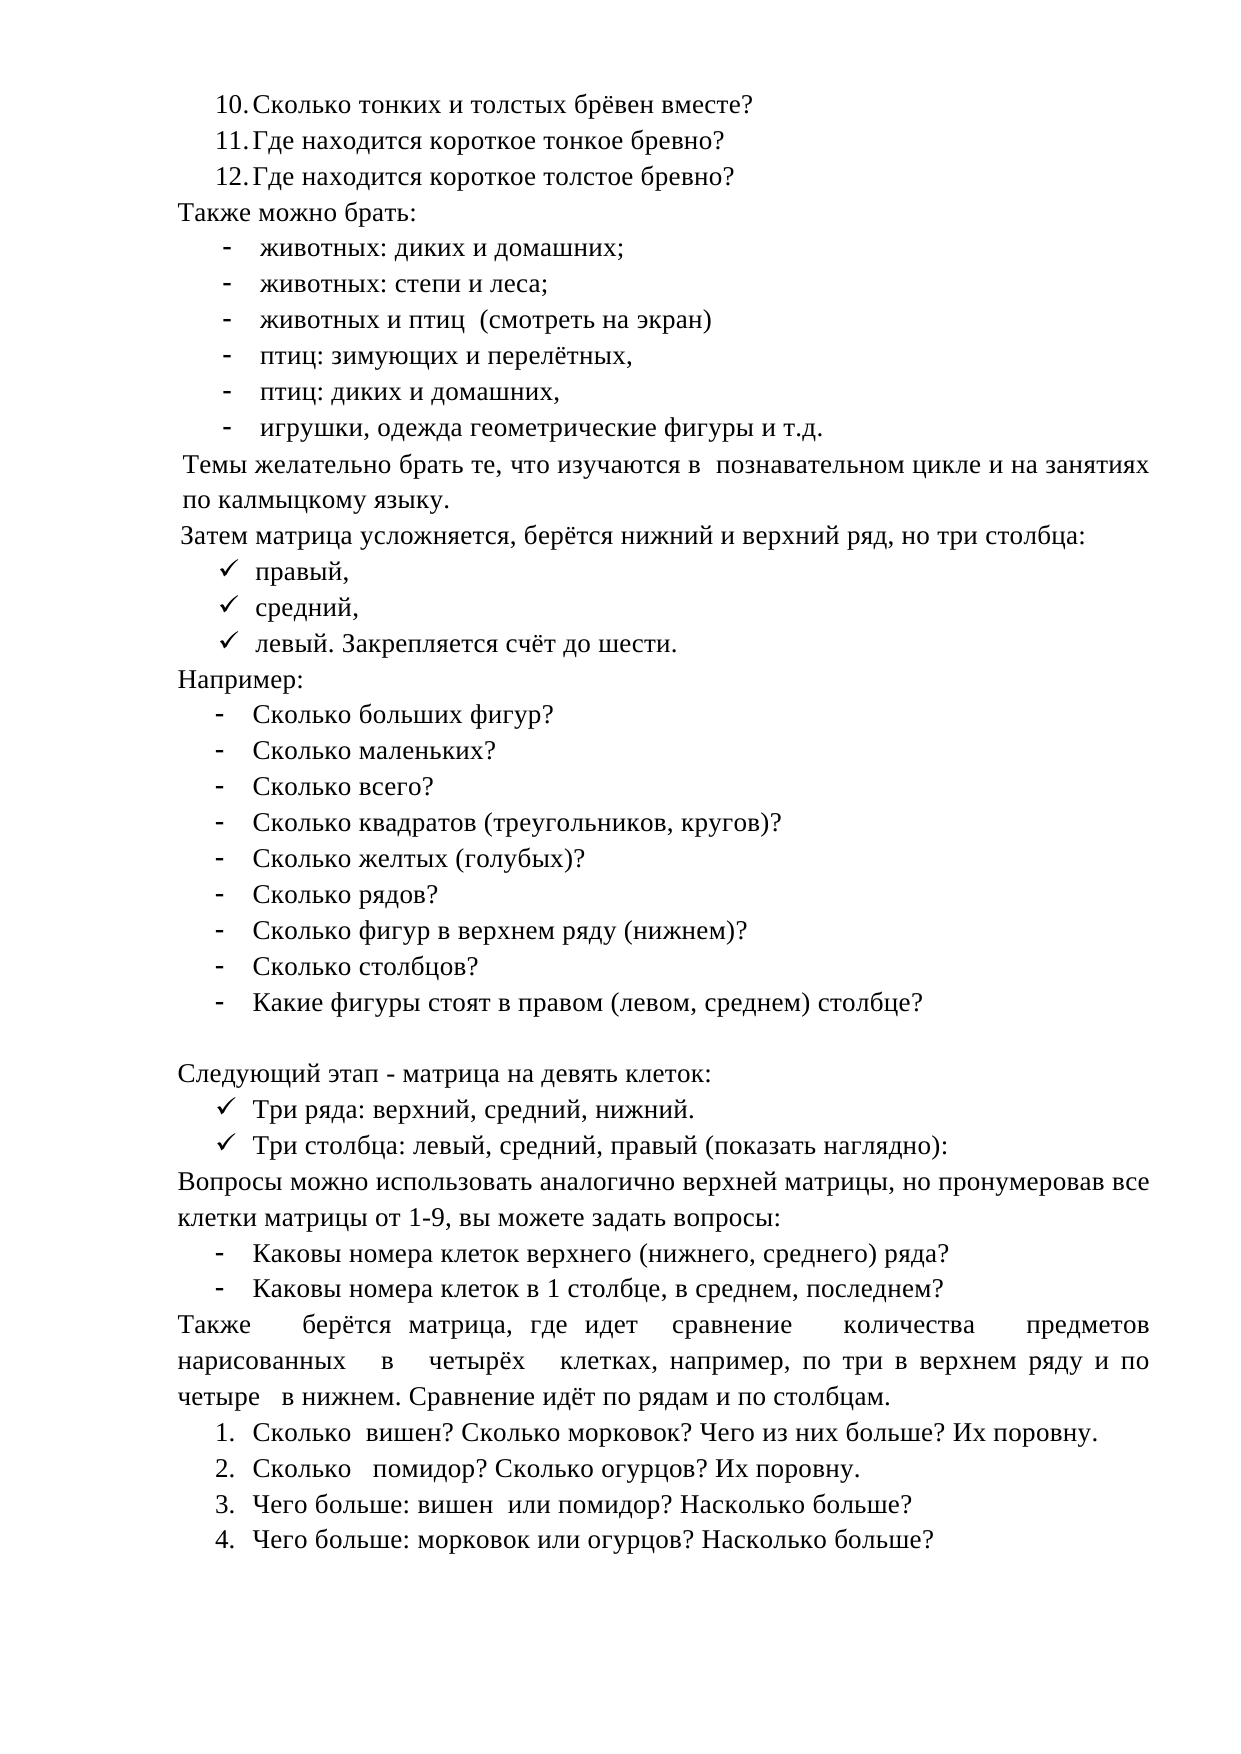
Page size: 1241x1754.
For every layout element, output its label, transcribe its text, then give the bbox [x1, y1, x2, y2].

list Сколько фигур в верхнем ряду (нижнем)? [215, 914, 1152, 945]
text Также берётся матрица, где идет сравнение количества предметов нарисованных в четырёх клетках, например, по три в верхнем ряду и по четыре в нижнем. Сравнение идёт по рядам и по столбцам. [177, 1308, 1152, 1411]
text Вопросы можно использовать аналогично верхней матрицы, но пронумеровав все клетки матрицы от 1-9, вы можете задать вопросы: [177, 1165, 1152, 1232]
list Сколько желтых (голубых)? [215, 842, 1152, 873]
list Сколько больших фигур? [215, 698, 1152, 730]
list Каковы номера клеток верхнего (нижнего, среднего) ряда? [215, 1237, 1152, 1268]
list Какие фигуры стоят в правом (левом, среднем) столбце? [215, 986, 1152, 1017]
list Три ряда: верхний, средний, нижний. [215, 1093, 1152, 1124]
list птиц: зимующих и перелётных, [222, 339, 1152, 371]
list Сколько маленьких? [215, 734, 1152, 766]
list средний, [218, 591, 1152, 622]
list животных: диких и домашних; [222, 232, 1152, 263]
list Чего больше: морковок или огурцов? Насколько больше? [215, 1523, 1152, 1554]
list Сколько рядов? [215, 878, 1152, 909]
list Чего больше: вишен или помидор? Насколько больше? [215, 1488, 1152, 1519]
list Сколько квадратов (треугольников, кругов)? [215, 806, 1152, 837]
list Где находится короткое тонкое бревно? [215, 124, 1152, 156]
list Сколько всего? [215, 770, 1152, 802]
list правый, [218, 555, 1152, 586]
text Например: [177, 663, 1152, 694]
text Также можно брать: [177, 196, 1152, 227]
list Сколько столбцов? [215, 950, 1152, 981]
list Сколько помидор? Сколько огурцов? Их поровну. [215, 1452, 1152, 1483]
list животных: степи и леса; [222, 267, 1152, 299]
text Затем матрица усложняется, берётся нижний и верхний ряд, но три столбца: [180, 519, 1152, 550]
list животных и птиц (смотреть на экран) [222, 303, 1152, 335]
list левый. Закрепляется счёт до шести. [218, 627, 1152, 658]
list Три столбца: левый, средний, правый (показать наглядно): [215, 1129, 1152, 1161]
list игрушки, одежда геометрические фигуры и т.д. [222, 411, 1152, 442]
list Каковы номера клеток в 1 столбце, в среднем, последнем? [215, 1273, 1152, 1304]
list Где находится короткое толстое бревно? [215, 160, 1152, 191]
list птиц: диких и домашних, [222, 375, 1152, 407]
text Следующий этап - матрица на девять клеток: [177, 1058, 1152, 1089]
list Сколько тонких и толстых брёвен вместе? [215, 89, 1152, 120]
list Сколько вишен? Сколько морковок? Чего из них больше? Их поровну. [215, 1416, 1152, 1447]
text Темы желательно брать те, что изучаются в познавательном цикле и на занятиях по калмыцкому языку. [182, 448, 1152, 514]
